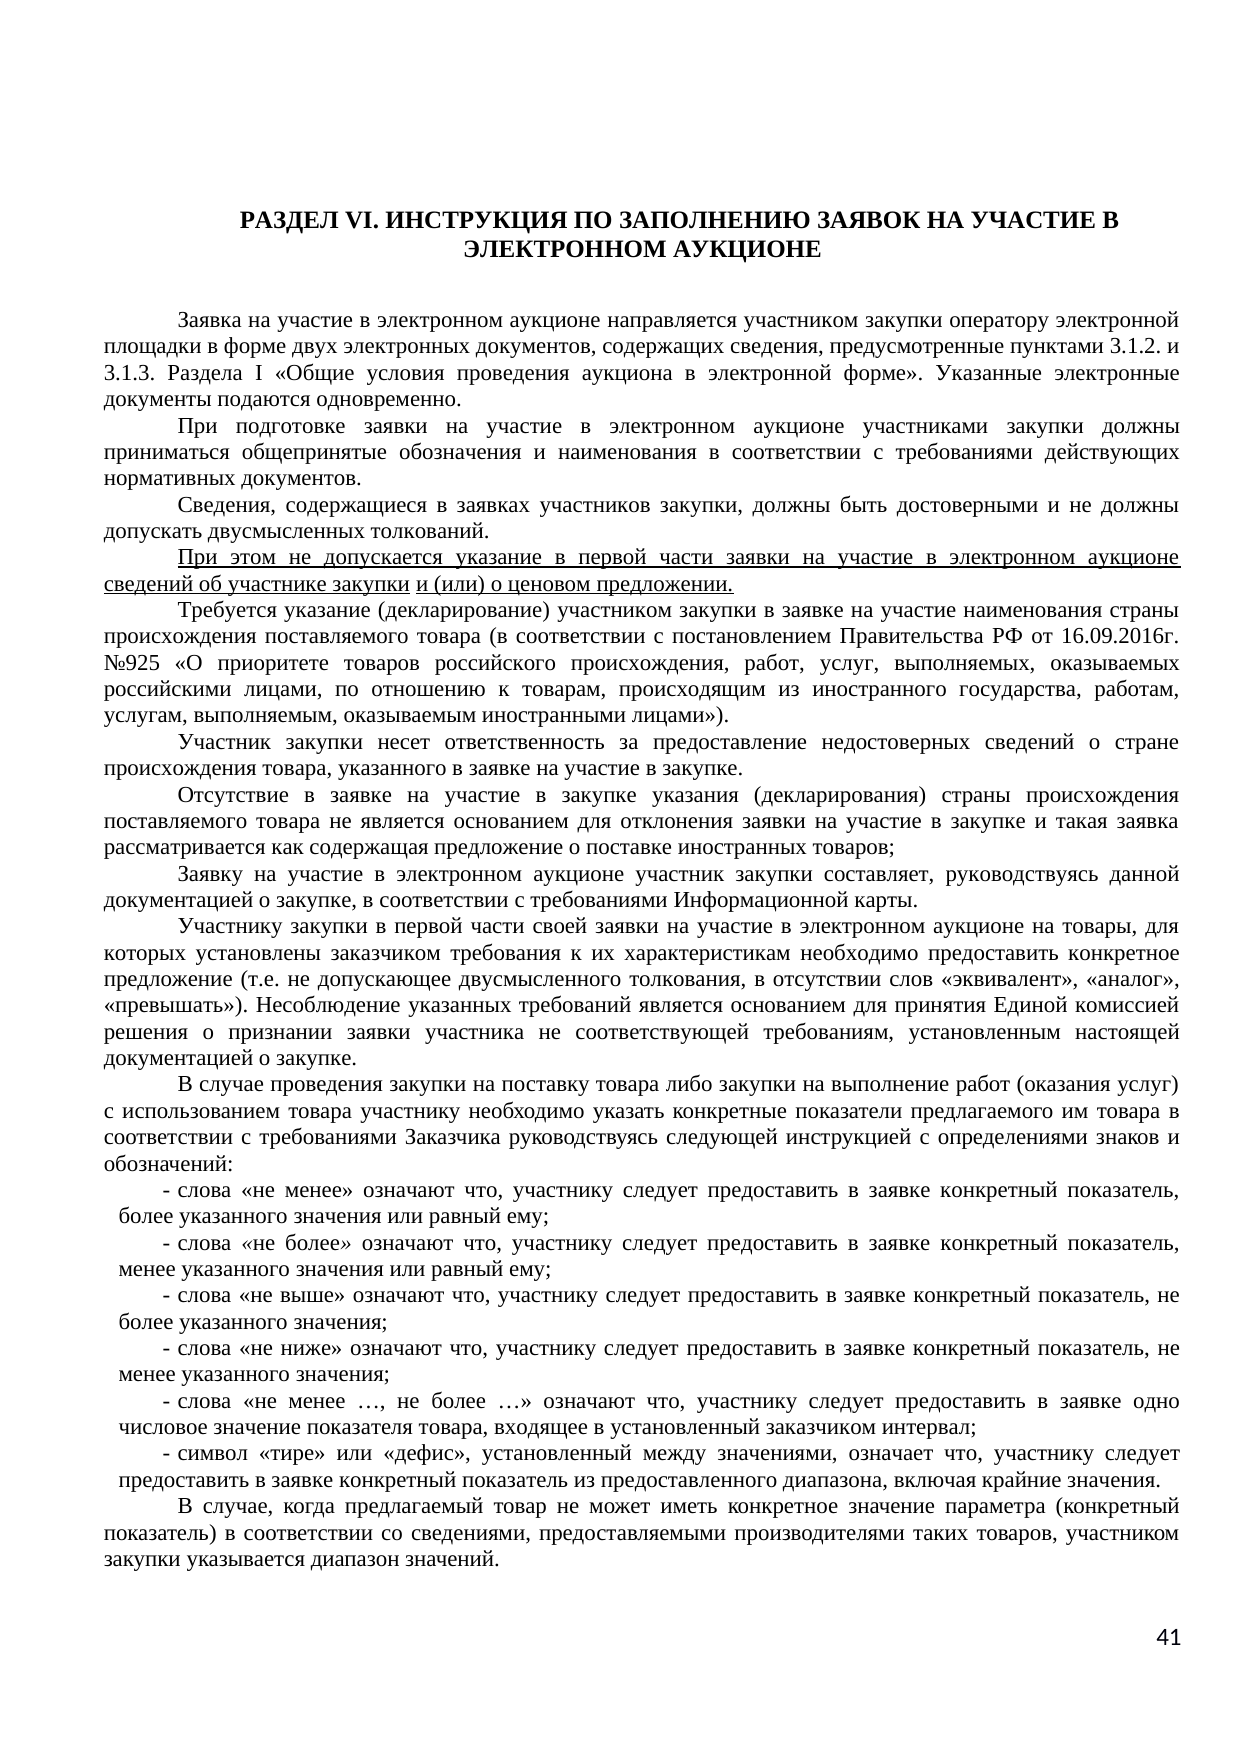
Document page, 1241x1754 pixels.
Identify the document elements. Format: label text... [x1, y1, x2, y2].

list слова «не выше» означают что, участнику следует предоставить в заявке конкретный показатель, не более указанного значения; [118, 1281, 1181, 1334]
text Сведения, содержащиеся в заявках участников закупки, должны быть достоверными и не должны допускать двусмысленных толкований. [103, 491, 1181, 543]
text Участник закупки несет ответственность за предоставление недостоверных сведений о стране происхождения товара, указанного в заявке на участие в закупке. [103, 728, 1181, 781]
list слова «не более» означают что, участнику следует предоставить в заявке конкретный показатель, менее указанного значения или равный ему; [118, 1229, 1181, 1281]
text В случае проведения закупки на поставку товара либо закупки на выполнение работ (оказания услуг) с использованием товара участнику необходимо указать конкретные показатели предлагаемого им товара в соответствии с требованиями Заказчика руководствуясь следующей инструкцией с определениями знаков и обозначений: [103, 1071, 1181, 1176]
text Требуется указание (декларирование) участником закупки в заявке на участие наименования страны происхождения поставляемого товара (в соответствии с постановлением Правительства РФ от 16.09.2016г. №925 «О приоритете товаров российского происхождения, работ, услуг, выполняемых, оказываемых российскими лицами, по отношению к товарам, происходящим из иностранного государства, работам, услугам, выполняемым, оказываемым иностранными лицами»). [103, 596, 1181, 728]
list слова «не менее …, не более …» означают что, участнику следует предоставить в заявке одно числовое значение показателя товара, входящее в установленный заказчиком интервал; [118, 1387, 1181, 1439]
text В случае, когда предлагаемый товар не может иметь конкретное значение параметра (конкретный показатель) в соответствии со сведениями, предоставляемыми производителями таких товаров, участником закупки указывается диапазон значений. [103, 1492, 1181, 1571]
list слова «не менее» означают что, участнику следует предоставить в заявке конкретный показатель, более указанного значения или равный ему; [118, 1176, 1181, 1229]
list слова «не ниже» означают что, участнику следует предоставить в заявке конкретный показатель, не менее указанного значения; [118, 1334, 1181, 1387]
list символ «тире» или «дефис», установленный между значениями, означает что, участнику следует предоставить в заявке конкретный показатель из предоставленного диапазона, включая крайние значения. [118, 1439, 1181, 1492]
text Отсутствие в заявке на участие в закупке указания (декларирования) страны происхождения поставляемого товара не является основанием для отклонения заявки на участие в закупке и такая заявка рассматривается как содержащая предложение о поставке иностранных товаров; [103, 781, 1181, 860]
text При этом не допускается указание в первой части заявки на участие в электронном аукционе сведений об участнике закупки и (или) о ценовом предложении. [103, 543, 1181, 596]
text РАЗДЕЛ VI. ИНСТРУКЦИЯ ПО ЗАПОЛНЕНИЮ ЗАЯВОК НА УЧАСТИЕ В ЭЛЕКТРОННОМ АУКЦИОНЕ [103, 206, 1181, 263]
text Участнику закупки в первой части своей заявки на участие в электронном аукционе на товары, для которых установлены заказчиком требования к их характеристикам необходимо предоставить конкретное предложение (т.е. не допускающее двусмысленного толкования, в отсутствии слов «эквивалент», «аналог», «превышать»). Несоблюдение указанных требований является основанием для принятия Единой комиссией решения о признании заявки участника не соответствующей требованиям, установленным настоящей документацией о закупке. [103, 912, 1181, 1071]
text Заявку на участие в электронном аукционе участник закупки составляет, руководствуясь данной документацией о закупке, в соответствии с требованиями Информационной карты. [103, 860, 1181, 912]
text При подготовке заявки на участие в электронном аукционе участниками закупки должны приниматься общепринятые обозначения и наименования в соответствии с требованиями действующих нормативных документов. [103, 412, 1181, 491]
text Заявка на участие в электронном аукционе направляется участником закупки оператору электронной площадки в форме двух электронных документов, содержащих сведения, предусмотренные пунктами 3.1.2. и 3.1.3. Раздела I «Общие условия проведения аукциона в электронной форме». Указанные электронные документы подаются одновременно. [103, 306, 1181, 412]
